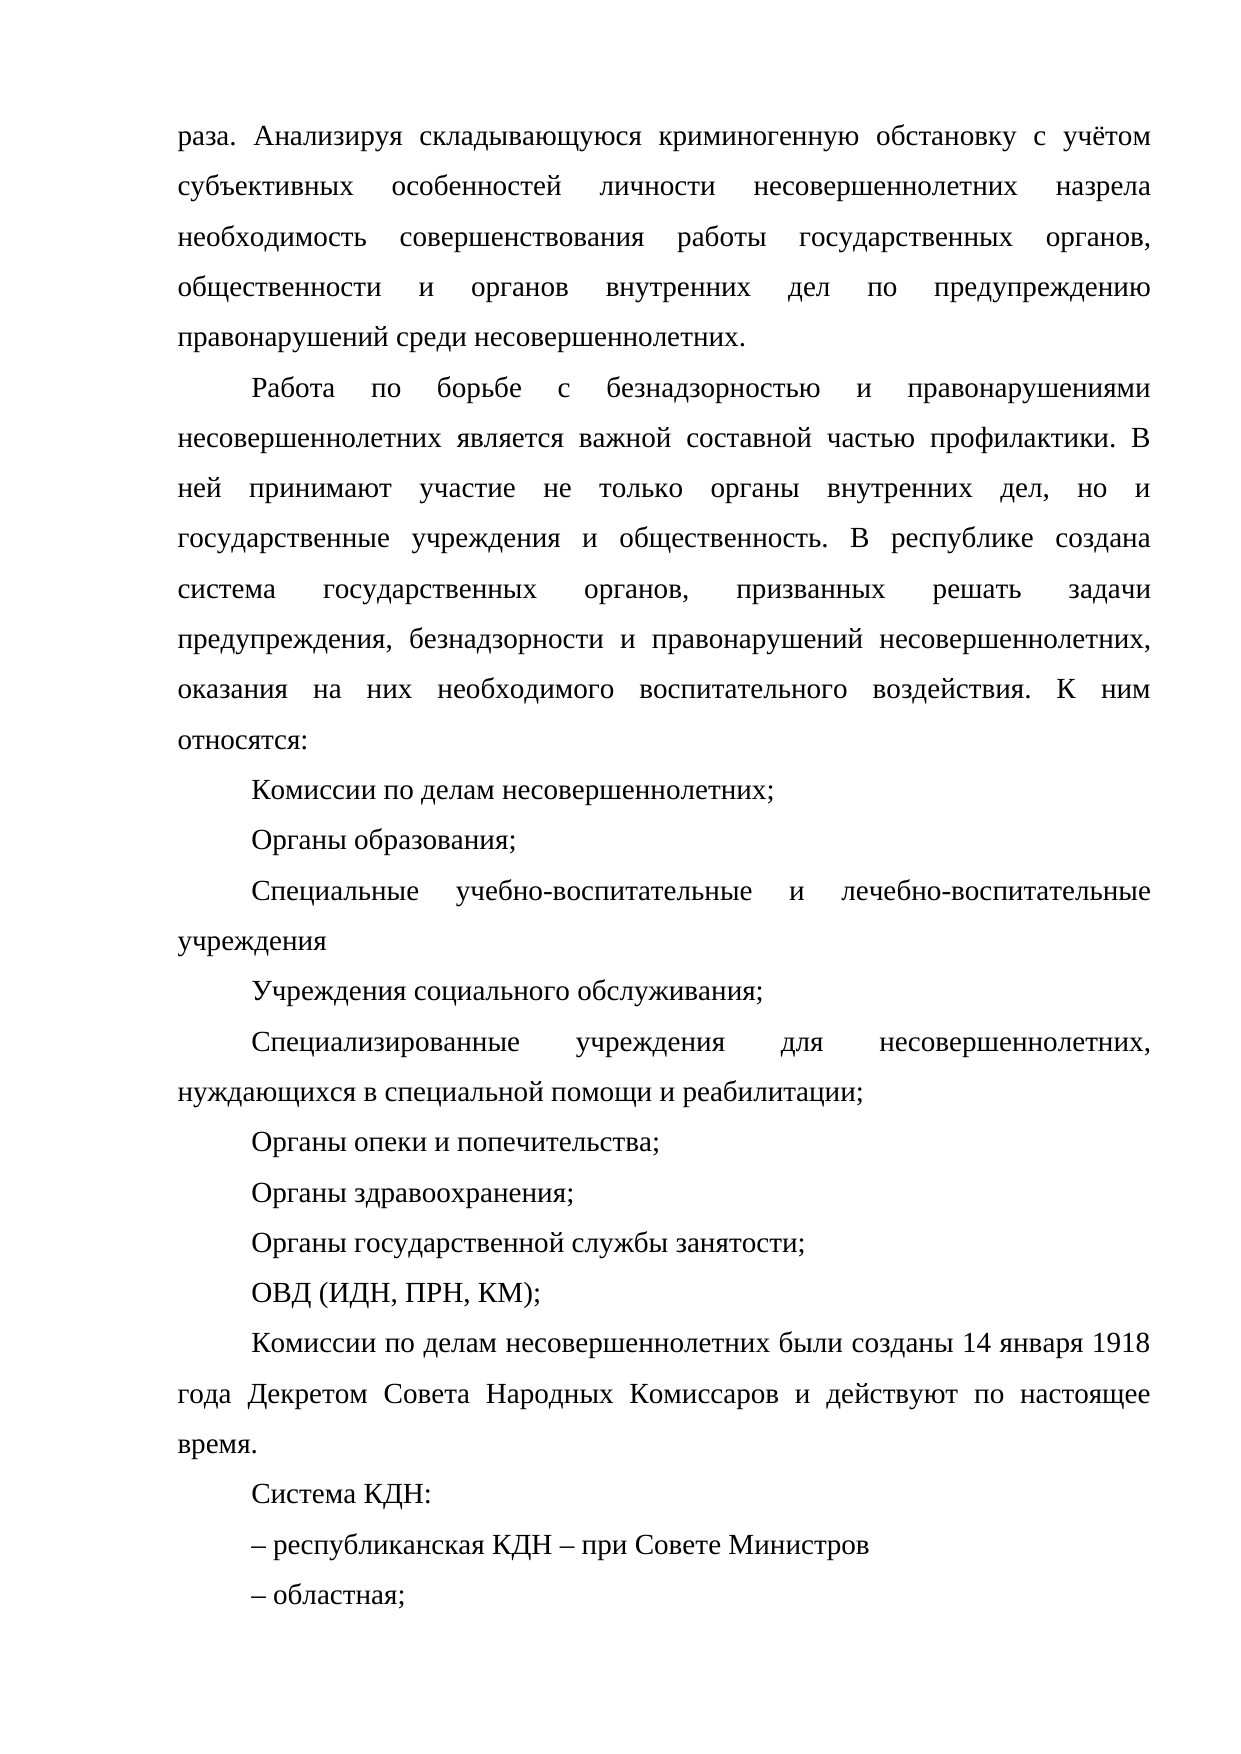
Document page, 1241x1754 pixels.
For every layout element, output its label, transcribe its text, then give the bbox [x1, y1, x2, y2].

text Органы здравоохранения; [177, 1175, 1152, 1208]
text Органы образования; [177, 822, 1152, 856]
text – республиканская КДН – при Совете Министров [177, 1527, 1152, 1560]
text Система КДН: [177, 1477, 1152, 1510]
text Учреждения социального обслуживания; [177, 973, 1152, 1007]
text – областная; [177, 1577, 1152, 1611]
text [177, 118, 1152, 353]
text Комиссии по делам несовершеннолетних; [177, 772, 1152, 806]
text ОВД (ИДН, ПРН, КМ); [177, 1275, 1152, 1309]
text Органы государственной службы занятости; [177, 1225, 1152, 1258]
text Комиссии по делам несовершеннолетних были созданы 14 января 1918 года Декретом Совета Народных Комиссаров и действуют по настоящее время. [177, 1326, 1152, 1460]
text Работа по борьбе с безнадзорностью и правонарушениями несовершеннолетних является важной составной частью профилактики. В ней принимают участие не только органы внутренних дел, но и государственные учреждения и общественность. В республике создана система государственных органов, призванных решать задачи предупреждения, безнадзорности и правонарушений несовершеннолетних, оказания на них необходимого воспитательного воздействия. К ним относятся: [177, 370, 1152, 755]
text Органы опеки и попечительства; [177, 1124, 1152, 1158]
text Специальные учебно-воспитательные и лечебно-воспитательные учреждения [177, 873, 1152, 957]
text Специализированные учреждения для несовершеннолетних, нуждающихся в специальной помощи и реабилитации; [177, 1024, 1152, 1108]
